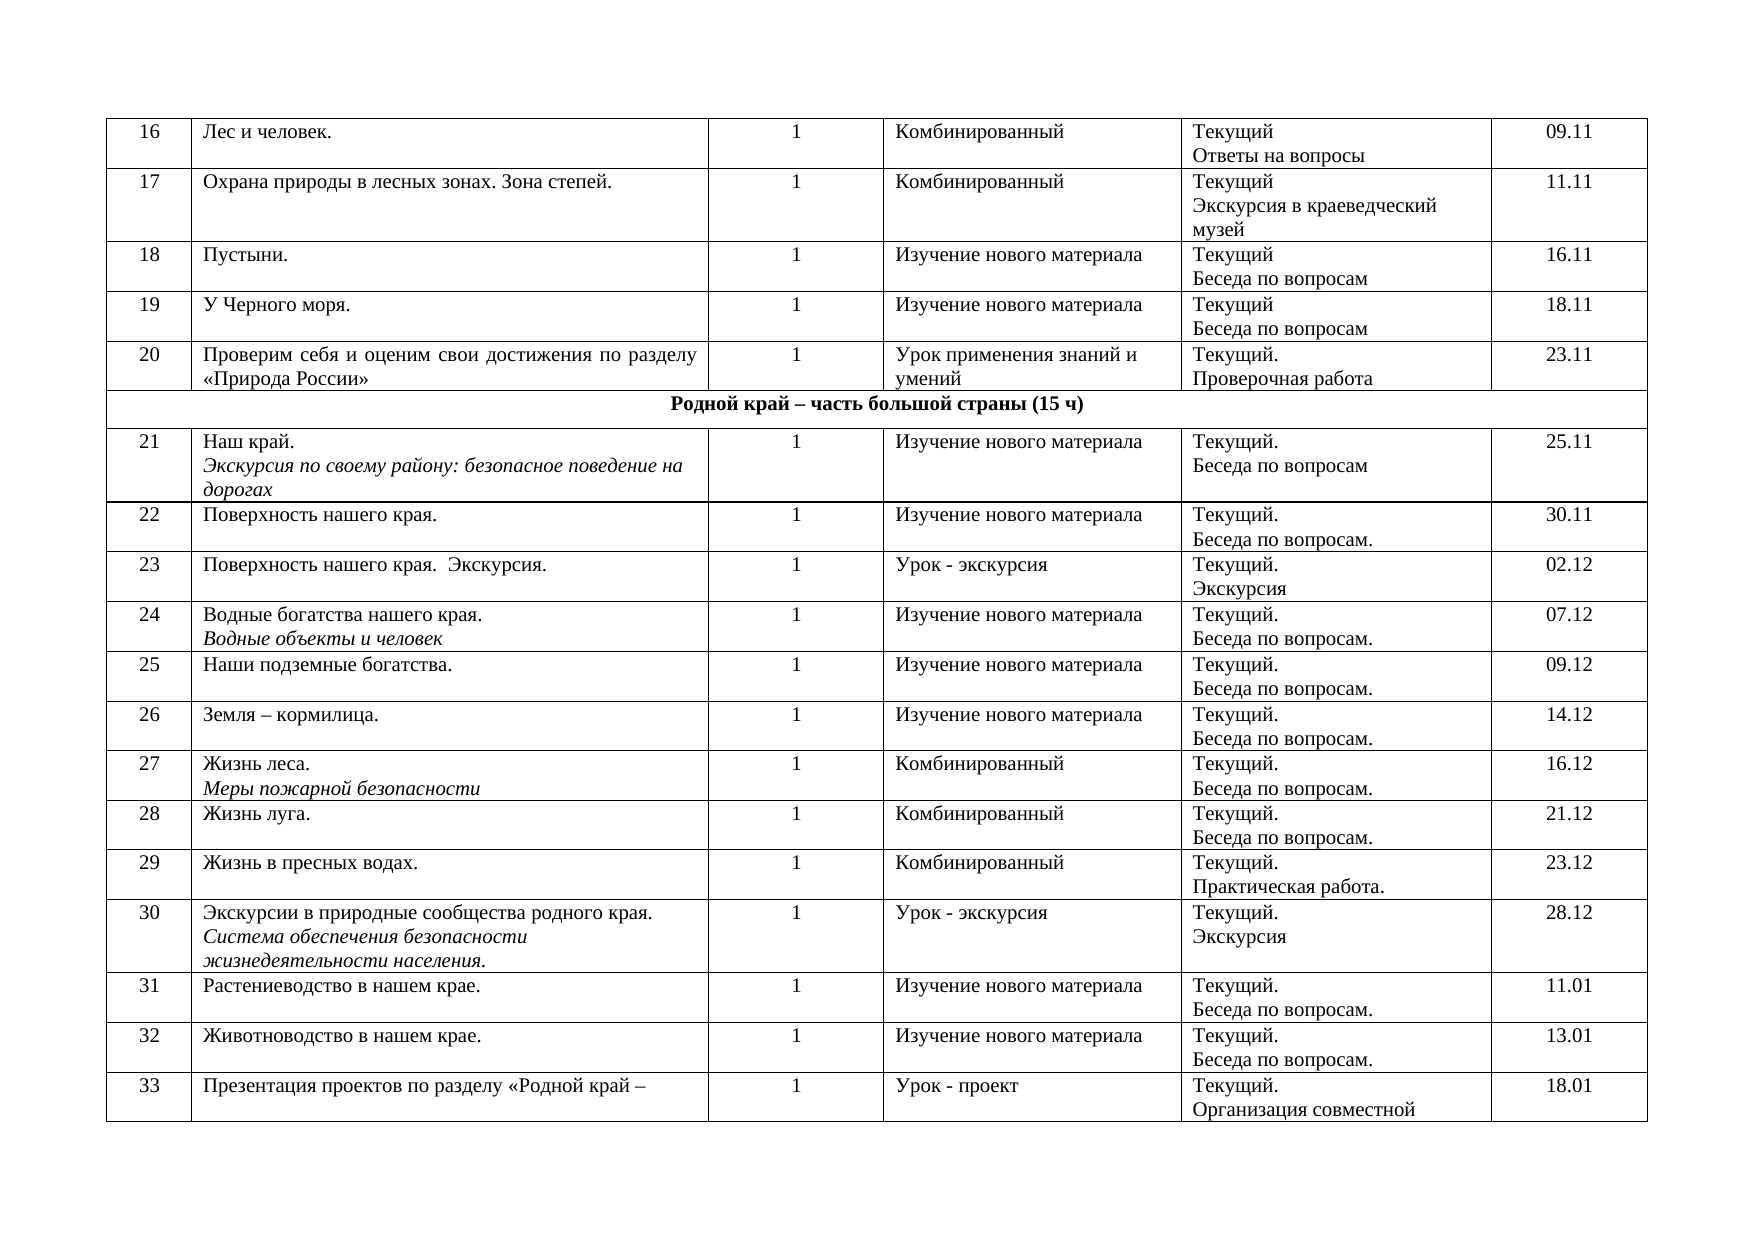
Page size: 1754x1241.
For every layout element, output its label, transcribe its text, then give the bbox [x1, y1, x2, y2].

table_cell Текущий. Беседа по вопросам. [1182, 602, 1491, 651]
table_cell Текущий. Проверочная работа [1182, 342, 1491, 390]
table_cell 1 [709, 429, 883, 501]
table_cell 1 [709, 1023, 883, 1072]
table_cell Текущий. Беседа по вопросам. [1182, 973, 1491, 1022]
table_cell 26 [107, 702, 191, 750]
table_cell 32 [107, 1023, 191, 1072]
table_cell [1182, 1073, 1491, 1121]
table_cell 1 [709, 602, 883, 651]
table_cell Охрана природы в лесных зонах. Зона степей. [192, 169, 708, 241]
table_cell 1 [709, 1073, 883, 1121]
table_cell Комбинированный [884, 751, 1181, 799]
table_cell 11.01 [1492, 973, 1647, 1022]
table_cell 16.11 [1492, 242, 1647, 291]
table_cell Текущий Экскурсия в краеведческий музей [1182, 169, 1491, 241]
table_cell 14.12 [1492, 702, 1647, 750]
table_cell Родной край – часть большой страны (15 ч) [107, 391, 1647, 428]
table_cell 1 [709, 973, 883, 1022]
table_cell 25 [107, 652, 191, 701]
table_cell 29 [107, 850, 191, 899]
table_cell Текущий. Практическая работа. [1182, 850, 1491, 899]
table_cell 27 [107, 751, 191, 799]
table_cell Текущий. Беседа по вопросам. [1182, 801, 1491, 849]
table_cell 1 [709, 850, 883, 899]
table_cell Урок применения знаний и умений [884, 342, 1181, 390]
table_cell Животноводство в нашем крае. [192, 1023, 708, 1072]
table_cell Изучение нового материала [884, 602, 1181, 651]
table_cell Текущий. Беседа по вопросам. [1182, 652, 1491, 701]
table_cell 1 [709, 900, 883, 972]
table_cell 18 [107, 242, 191, 291]
table_cell Текущий. Беседа по вопросам. [1182, 503, 1491, 551]
table_cell 23.11 [1492, 342, 1647, 390]
table_cell 1 [709, 652, 883, 701]
table_cell 09.11 [1492, 119, 1647, 168]
table_cell 16 [107, 119, 191, 168]
table_cell 24 [107, 602, 191, 651]
table_cell Комбинированный [884, 169, 1181, 241]
table_cell 18.11 [1492, 292, 1647, 341]
table_cell 13.01 [1492, 1023, 1647, 1072]
table_cell 21.12 [1492, 801, 1647, 849]
table_cell 16.12 [1492, 751, 1647, 799]
table_cell Экскурсии в природные сообщества родного края. Система обеспечения безопасности жизнедеятельности населения. [192, 900, 708, 972]
table_cell Комбинированный [884, 850, 1181, 899]
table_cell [1182, 119, 1491, 168]
table_cell Текущий. Беседа по вопросам [1182, 429, 1491, 501]
table_cell 1 [709, 169, 883, 241]
table_cell Текущий. Экскурсия [1182, 900, 1491, 972]
table_cell Жизнь леса. Меры пожарной безопасности [192, 751, 708, 799]
table_cell Текущий. Беседа по вопросам. [1182, 751, 1491, 799]
table_cell 19 [107, 292, 191, 341]
table_cell Текущий Беседа по вопросам [1182, 292, 1491, 341]
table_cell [192, 1073, 708, 1121]
table_cell 1 [709, 702, 883, 750]
table_cell Текущий. Беседа по вопросам. [1182, 1023, 1491, 1072]
table_cell Текущий. Экскурсия [1182, 552, 1491, 601]
table_cell 17 [107, 169, 191, 241]
table_cell 1 [709, 552, 883, 601]
table_cell 02.12 [1492, 552, 1647, 601]
table_cell Растениеводство в нашем крае. [192, 973, 708, 1022]
table_cell 30.11 [1492, 503, 1647, 551]
table_cell 1 [709, 342, 883, 390]
table_cell 28 [107, 801, 191, 849]
table_cell Проверим себя и оценим свои достижения по разделу «Природа России» [192, 342, 708, 390]
table_cell 31 [107, 973, 191, 1022]
table_cell 22 [107, 503, 191, 551]
table_cell 30 [107, 900, 191, 972]
table_cell У Черного моря. [192, 292, 708, 341]
table_cell Наши подземные богатства. [192, 652, 708, 701]
table_cell Лес и человек. [192, 119, 708, 168]
table_cell Изучение нового материала [884, 292, 1181, 341]
table_cell 20 [107, 342, 191, 390]
table_cell 1 [709, 292, 883, 341]
table_cell Изучение нового материала [884, 702, 1181, 750]
table_cell Изучение нового материала [884, 503, 1181, 551]
table_cell Наш край. Экскурсия по своему району: безопасное поведение на дорогах [192, 429, 708, 501]
table_cell 09.12 [1492, 652, 1647, 701]
table_cell Изучение нового материала [884, 973, 1181, 1022]
table_cell Текущий Беседа по вопросам [1182, 242, 1491, 291]
table_cell Поверхность нашего края. Экскурсия. [192, 552, 708, 601]
table_cell 1 [709, 801, 883, 849]
table_cell Поверхность нашего края. [192, 503, 708, 551]
table_cell Пустыни. [192, 242, 708, 291]
table_cell Урок - проект [884, 1073, 1181, 1121]
table_cell Водные богатства нашего края. Водные объекты и человек [192, 602, 708, 651]
table_cell Земля – кормилица. [192, 702, 708, 750]
table_cell 1 [709, 751, 883, 799]
table_cell Жизнь в пресных водах. [192, 850, 708, 899]
table_cell 1 [709, 503, 883, 551]
table_cell Изучение нового материала [884, 1023, 1181, 1072]
table_cell 23.12 [1492, 850, 1647, 899]
table_cell Изучение нового материала [884, 429, 1181, 501]
table_cell 1 [709, 242, 883, 291]
table_cell 18.01 [1492, 1073, 1647, 1121]
table_cell Изучение нового материала [884, 242, 1181, 291]
table_cell Жизнь луга. [192, 801, 708, 849]
table_cell Комбинированный [884, 119, 1181, 168]
table_cell Комбинированный [884, 801, 1181, 849]
table_cell 33 [107, 1073, 191, 1121]
table_cell 11.11 [1492, 169, 1647, 241]
table_cell 23 [107, 552, 191, 601]
table_cell 21 [107, 429, 191, 501]
table_cell 1 [709, 119, 883, 168]
table_cell Изучение нового материала [884, 652, 1181, 701]
table_cell Урок - экскурсия [884, 900, 1181, 972]
table_cell 28.12 [1492, 900, 1647, 972]
table_cell Урок - экскурсия [884, 552, 1181, 601]
table_cell 25.11 [1492, 429, 1647, 501]
table_cell Текущий. Беседа по вопросам. [1182, 702, 1491, 750]
table_cell 07.12 [1492, 602, 1647, 651]
